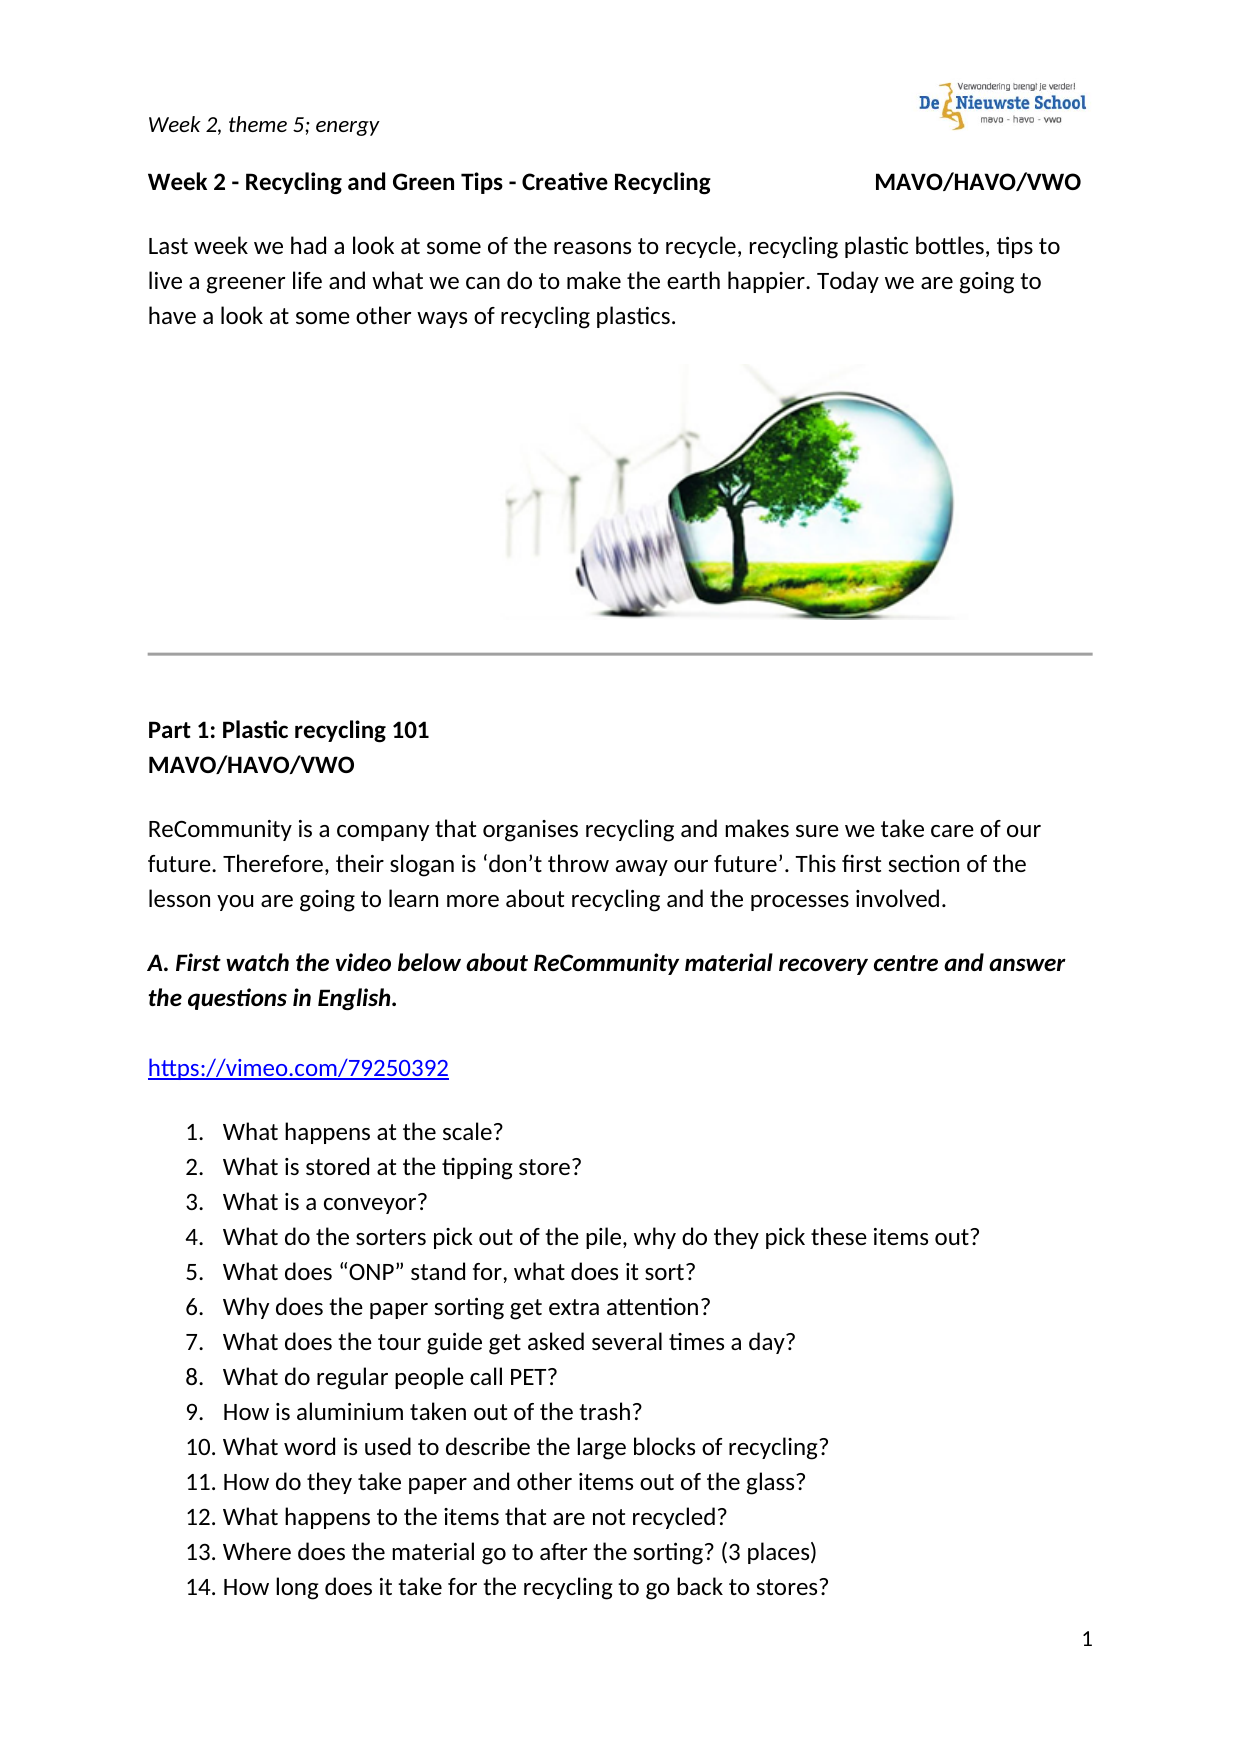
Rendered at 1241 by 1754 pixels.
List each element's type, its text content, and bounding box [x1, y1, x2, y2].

text Part 1: Plastic recycling 101 MAVO/HAVO/VWO [148, 714, 1093, 779]
picture [911, 73, 1093, 132]
list What does “ONP” stand for, what does it sort? [185, 1256, 1093, 1287]
list Where does the material go to after the sorting? (3 places) [185, 1536, 1093, 1567]
text ReCommunity is a company that organises recycling and makes sure we take care of our future. Therefore, their slogan is ‘don’t throw away our future’. This first section of the lesson you are going to learn more about recycling and the processes involved. [148, 813, 1093, 913]
picture [271, 364, 969, 620]
list What happens at the scale? [185, 1116, 1093, 1147]
text Last week we had a look at some of the reasons to recycle, recycling plastic bottles, tips to live a greener life and what we can do to make the earth happier. Today we are going to have a look at some other ways of recycling plastics. [148, 230, 1093, 331]
text Week 2 - Recycling and Green Tips - Creative Recycling MAVO/HAVO/VWO [148, 166, 1093, 196]
list Why does the paper sorting get extra attention? [185, 1291, 1093, 1322]
list What happens to the items that are not recycled? [185, 1501, 1093, 1532]
list How is aluminium taken out of the trash? [185, 1396, 1093, 1427]
list What does the tour guide get asked several times a day? [185, 1326, 1093, 1357]
list What do the sorters pick out of the pile, why do they pick these items out? [185, 1221, 1093, 1252]
list What do regular people call PET? [185, 1361, 1093, 1392]
list What is a conveyor? [185, 1186, 1093, 1217]
list What is stored at the tipping store? [185, 1151, 1093, 1182]
list How do they take paper and other items out of the glass? [185, 1466, 1093, 1497]
list What word is used to describe the large blocks of recycling? [185, 1431, 1093, 1462]
list How long does it take for the recycling to go back to stores? [185, 1571, 1093, 1602]
text A. First watch the video below about ReCommunity material recovery centre and answer the questions in English. https://vimeo.com/79250392 [148, 947, 1093, 1083]
